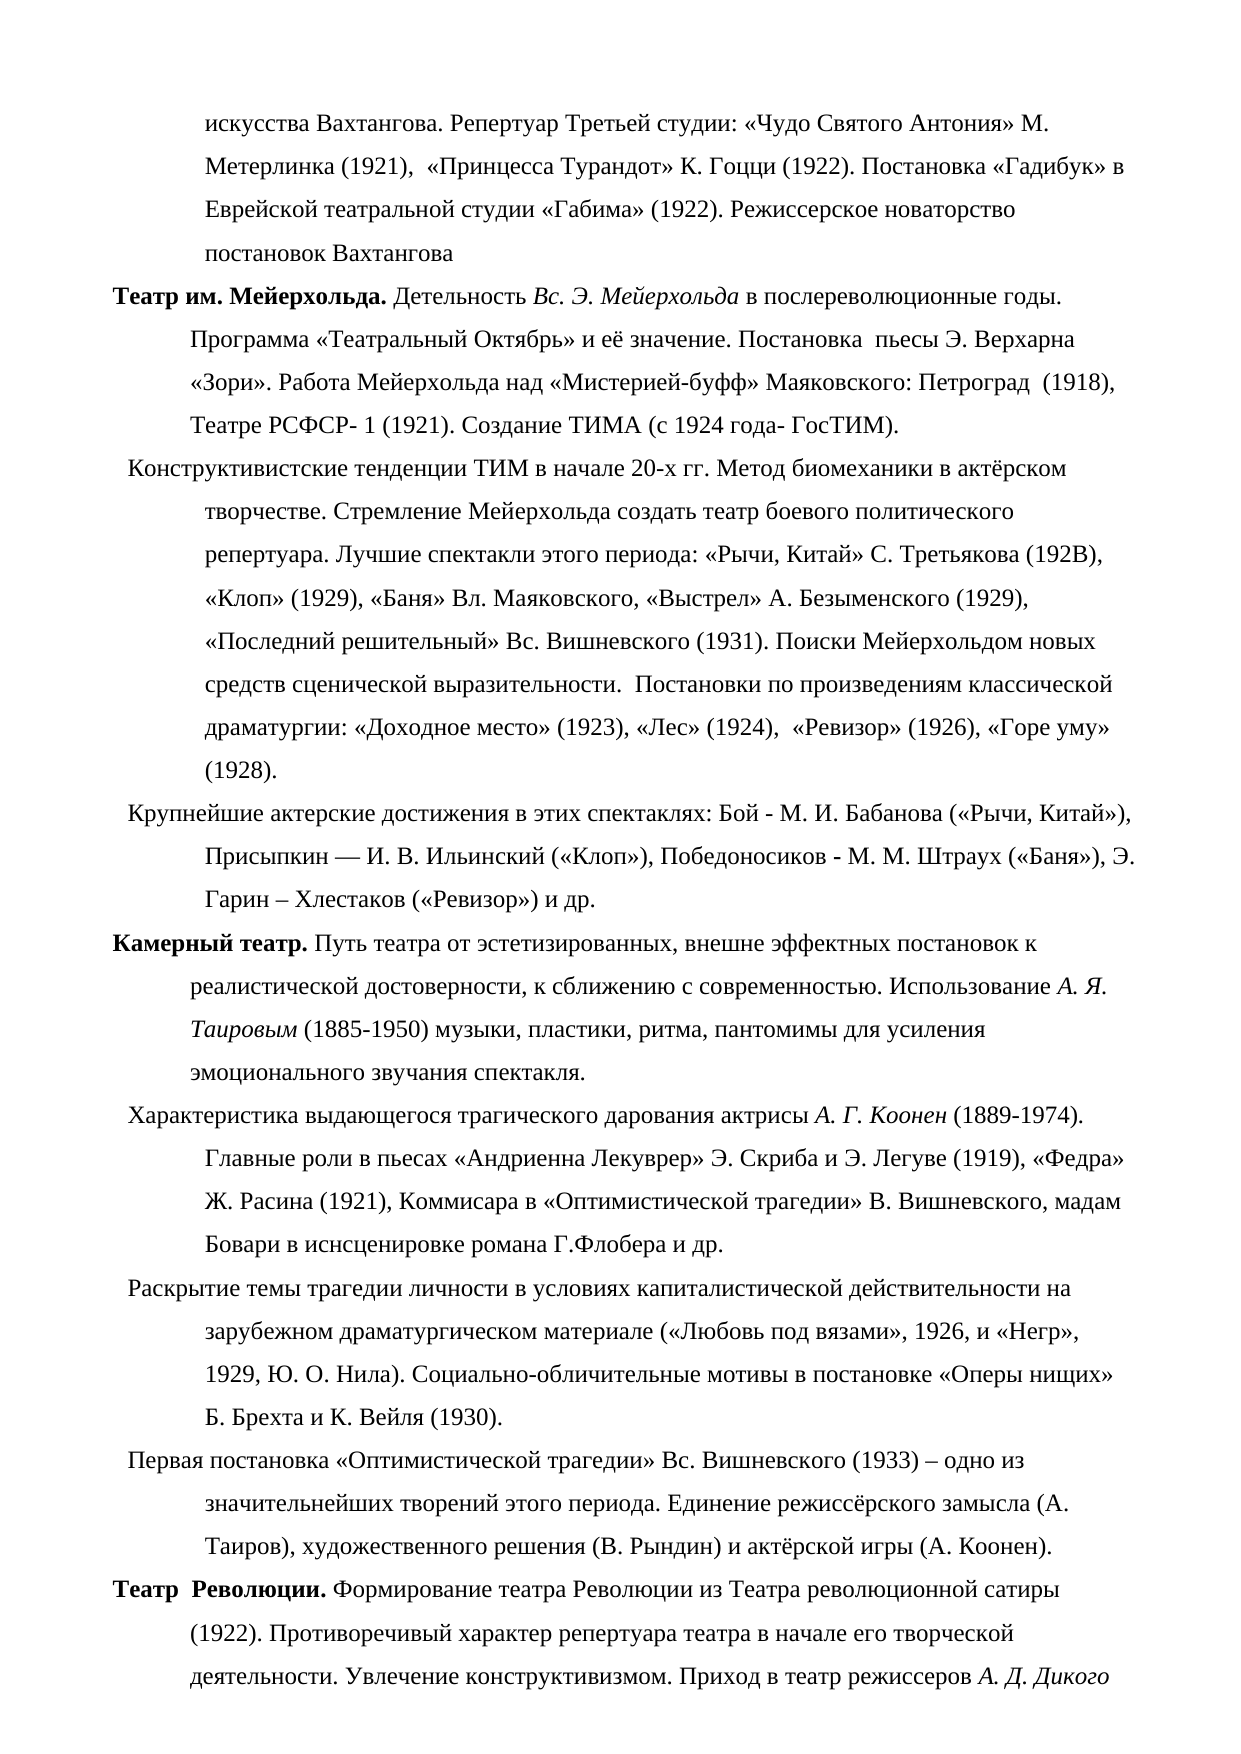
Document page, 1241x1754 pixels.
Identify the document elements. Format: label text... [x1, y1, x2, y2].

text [127, 108, 1136, 266]
text Раскрытие темы трагедии личности в условиях капиталистической действительности на зарубежном драматургическом материале («Любовь под вязами», 1926, и «Негр», 1929, Ю. О. Нила). Социально-обличительные мотивы в постановке «Оперы нищих» Б. Брехта и К. Вейля (1930). [127, 1273, 1136, 1431]
text Камерный театр. Путь театра от эстетизированных, внешне эффектных постановок к реалистической достоверности, к сближению с современностью. Использование А. Я. Таировым (1885-1950) музыки, пластики, ритма, пантомимы для усиления эмоционального звучания спектакля. [112, 928, 1136, 1086]
text Крупнейшие актерские достижения в этих спектаклях: Бой - М. И. Бабанова («Рычи, Китай»), Присыпкин — И. В. Ильинский («Клоп»), Победоносиков - М. М. Штраух («Баня»), Э. Гарин – Хлестаков («Ревизор») и др. [127, 798, 1136, 913]
text Театр им. Мейерхольда. Детельность Вс. Э. Мейерхольда в послереволюционные годы. Программа «Театральный Октябрь» и её значение. Постановка пьесы Э. Верхарна «Зори». Работа Мейерхольда над «Мистерией-буфф» Маяковского: Петроград (1918), Театре РСФСР- 1 (1921). Создание ТИМА (с 1924 года- ГосТИМ). [112, 281, 1136, 439]
text Характеристика выдающегося трагического дарования актрисы А. Г. Коонен (1889-1974). Главные роли в пьесах «Андриенна Лекуврер» Э. Скриба и Э. Легуве (1919), «Федра» Ж. Расина (1921), Коммисара в «Оптимистической трагедии» В. Вишневского, мадам Бовари в иснсценировке романа Г.Флобера и др. [127, 1100, 1136, 1258]
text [112, 1574, 1136, 1689]
text Конструктивистские тенденции ТИМ в начале 20-х гг. Метод биомеханики в актёрском творчестве. Стремление Мейерхольда создать театр боевого политического репертуара. Лучшие спектакли этого периода: «Рычи, Китай» С. Третьякова (192В), «Клоп» (1929), «Баня» Вл. Маяковского, «Выстрел» А. Безыменского (1929), «Последний решительный» Вс. Вишневского (1931). Поиски Мейерхольдом новых средств сценической выразительности. Постановки по произведениям классической драматургии: «Доходное место» (1923), «Лес» (1924), «Ревизор» (1926), «Горе уму» (1928). [127, 453, 1136, 784]
text Первая постановка «Оптимистической трагедии» Вс. Вишневского (1933) – одно из значительнейших творений этого периода. Единение режиссёрского замысла (А. Таиров), художественного решения (В. Рындин) и актёрской игры (А. Коонен). [127, 1445, 1136, 1560]
